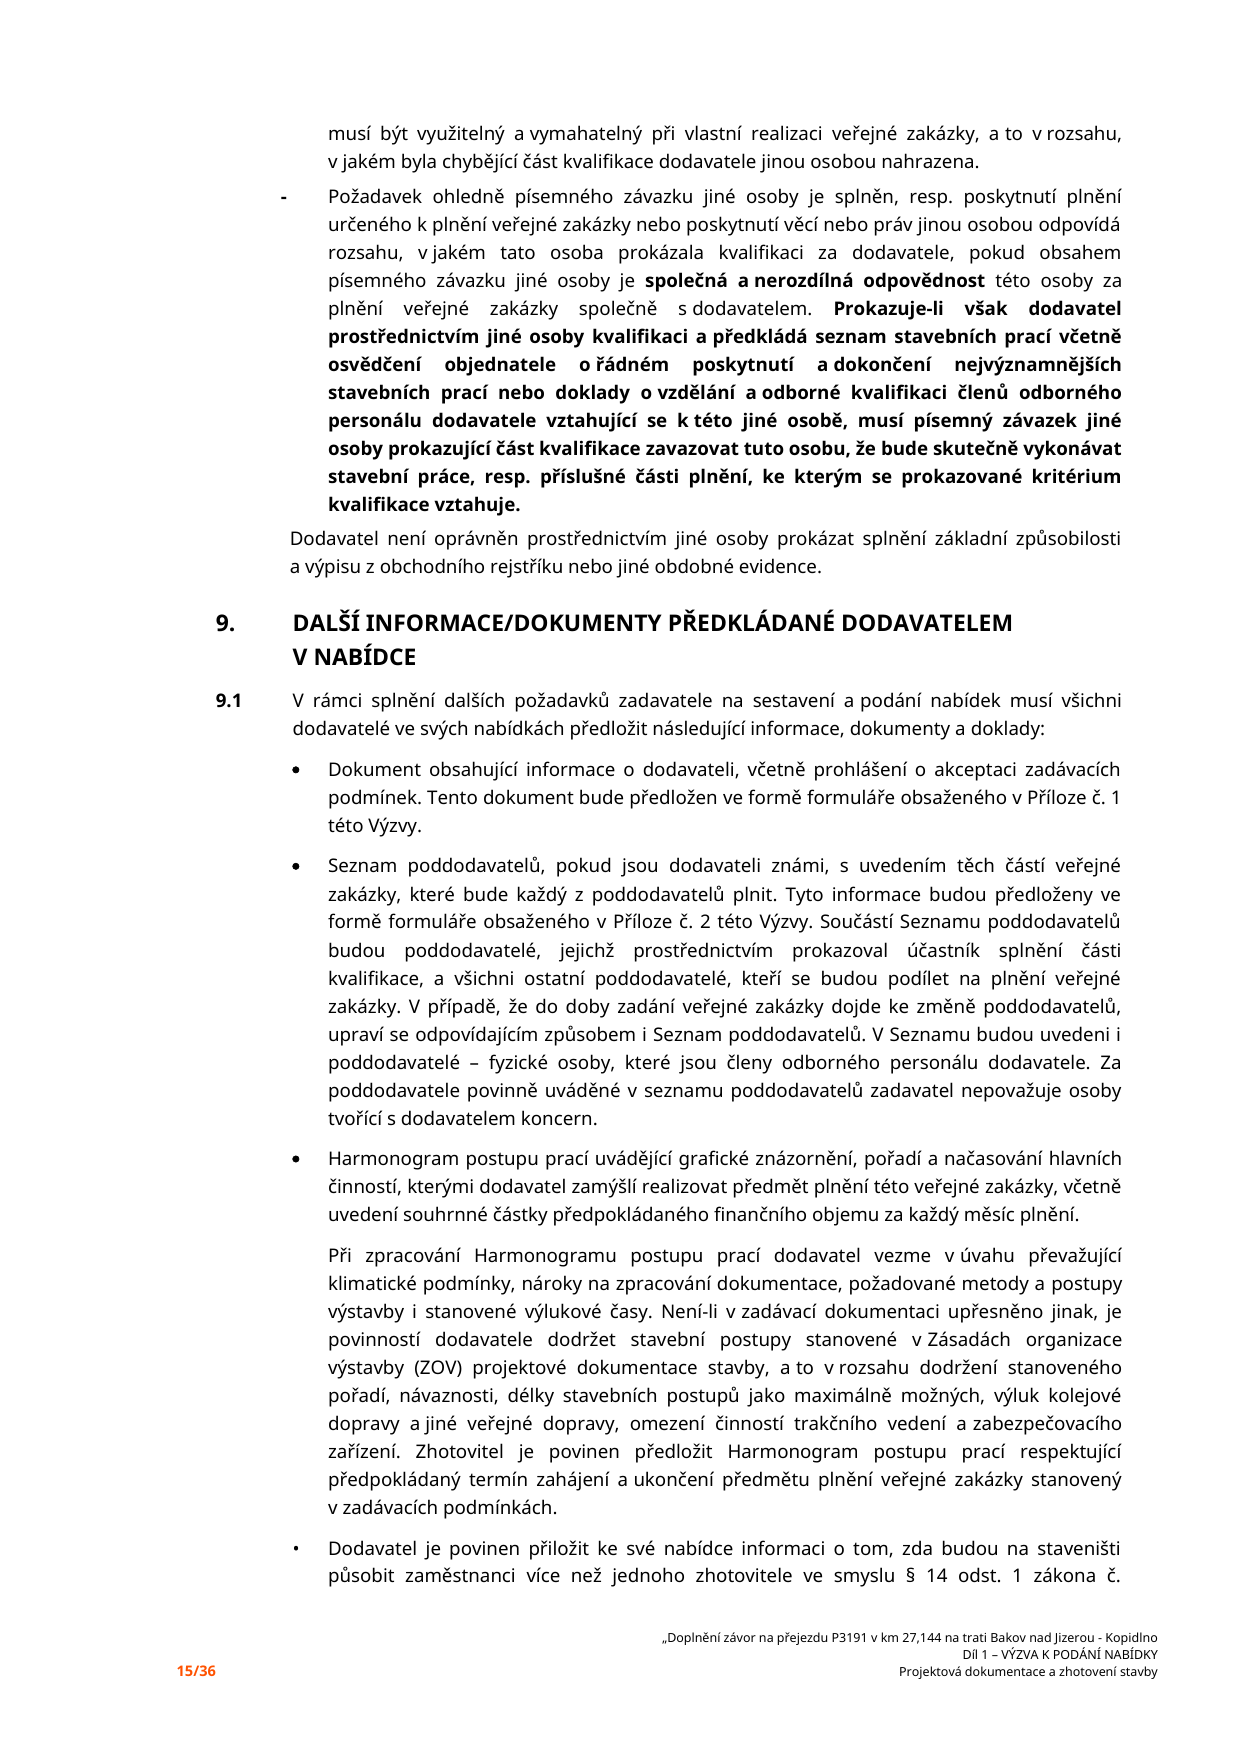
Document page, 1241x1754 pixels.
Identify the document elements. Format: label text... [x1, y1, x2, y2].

text Požadavek ohledně písemného závazku jiné osoby je splněn, resp. poskytnutí plnění určeného k plnění veřejné zakázky nebo poskytnutí věcí nebo práv jinou osobou odpovídá rozsahu, v jakém tato osoba prokázala kvalifikaci za dodavatele, pokud obsahem písemného závazku jiné osoby je společná a nerozdílná odpovědnost této osoby za plnění veřejné zakázky společně s dodavatelem. Prokazuje-li však dodavatel prostřednictvím jiné osoby kvalifikaci a předkládá seznam stavebních prací včetně osvědčení objednatele o řádném poskytnutí a dokončení nejvýznamnějších stavebních prací nebo doklady o vzdělání a odborné kvalifikaci členů odborného personálu dodavatele vztahující se k této jiné osobě, musí písemný závazek jiné osoby prokazující část kvalifikace zavazovat tuto osobu, že bude skutečně vykonávat stavební práce, resp. příslušné části plnění, ke kterým se prokazované kritérium kvalifikace vztahuje. [281, 183, 1122, 517]
text V rámci splnění dalších požadavků zadavatele na sestavení a podání nabídek musí všichni dodavatelé ve svých nabídkách předložit následující informace, dokumenty a doklady: [216, 688, 1122, 741]
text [281, 121, 1122, 174]
text DALŠÍ INFORMACE/DOKUMENTY PŘEDKLÁDANÉ DODAVATELEM v NABÍDCE [216, 606, 1122, 672]
text Seznam poddodavatelů, pokud jsou dodavateli známi, s uvedením těch částí veřejné zakázky, které bude každý z poddodavatelů plnit. Tyto informace budou předloženy ve formě formuláře obsaženého v Příloze č. 2 této Výzvy. Součástí Seznamu poddodavatelů budou poddodavatelé, jejichž prostřednictvím prokazoval účastník splnění části kvalifikace, a všichni ostatní poddodavatelé, kteří se budou podílet na plnění veřejné zakázky. V případě, že do doby zadání veřejné zakázky dojde ke změně poddodavatelů, upraví se odpovídajícím způsobem i Seznam poddodavatelů. V Seznamu budou uvedeni i poddodavatelé – fyzické osoby, které jsou členy odborného personálu dodavatele. Za poddodavatele povinně uváděné v seznamu poddodavatelů zadavatel nepovažuje osoby tvořící s dodavatelem koncern. [292, 853, 1122, 1131]
text Dokument obsahující informace o dodavateli, včetně prohlášení o akceptaci zadávacích podmínek. Tento dokument bude předložen ve formě formuláře obsaženého v Příloze č. 1 této Výzvy. [292, 756, 1122, 838]
text Dodavatel není oprávněn prostřednictvím jiné osoby prokázat splnění základní způsobilosti a výpisu z obchodního rejstříku nebo jiné obdobné evidence. [289, 525, 1122, 579]
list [292, 1535, 1122, 1588]
text Harmonogram postupu prací uvádějící grafické znázornění, pořadí a načasování hlavních činností, kterými dodavatel zamýšlí realizovat předmět plnění této veřejné zakázky, včetně uvedení souhrnné částky předpokládaného finančního objemu za každý měsíc plnění. [292, 1146, 1122, 1227]
list Při zpracování Harmonogramu postupu prací dodavatel vezme v úvahu převažující klimatické podmínky, nároky na zpracování dokumentace, požadované metody a postupy výstavby i stanovené výlukové časy. Není-li v zadávací dokumentaci upřesněno jinak, je povinností dodavatele dodržet stavební postupy stanovené v Zásadách organizace výstavby (ZOV) projektové dokumentace stavby, a to v rozsahu dodržení stanoveného pořadí, návaznosti, délky stavebních postupů jako maximálně možných, výluk kolejové dopravy a jiné veřejné dopravy, omezení činností trakčního vedení a zabezpečovacího zařízení. Zhotovitel je povinen předložit Harmonogram postupu prací respektující předpokládaný termín zahájení a ukončení předmětu plnění veřejné zakázky stanovený v zadávacích podmínkách. [328, 1242, 1122, 1520]
